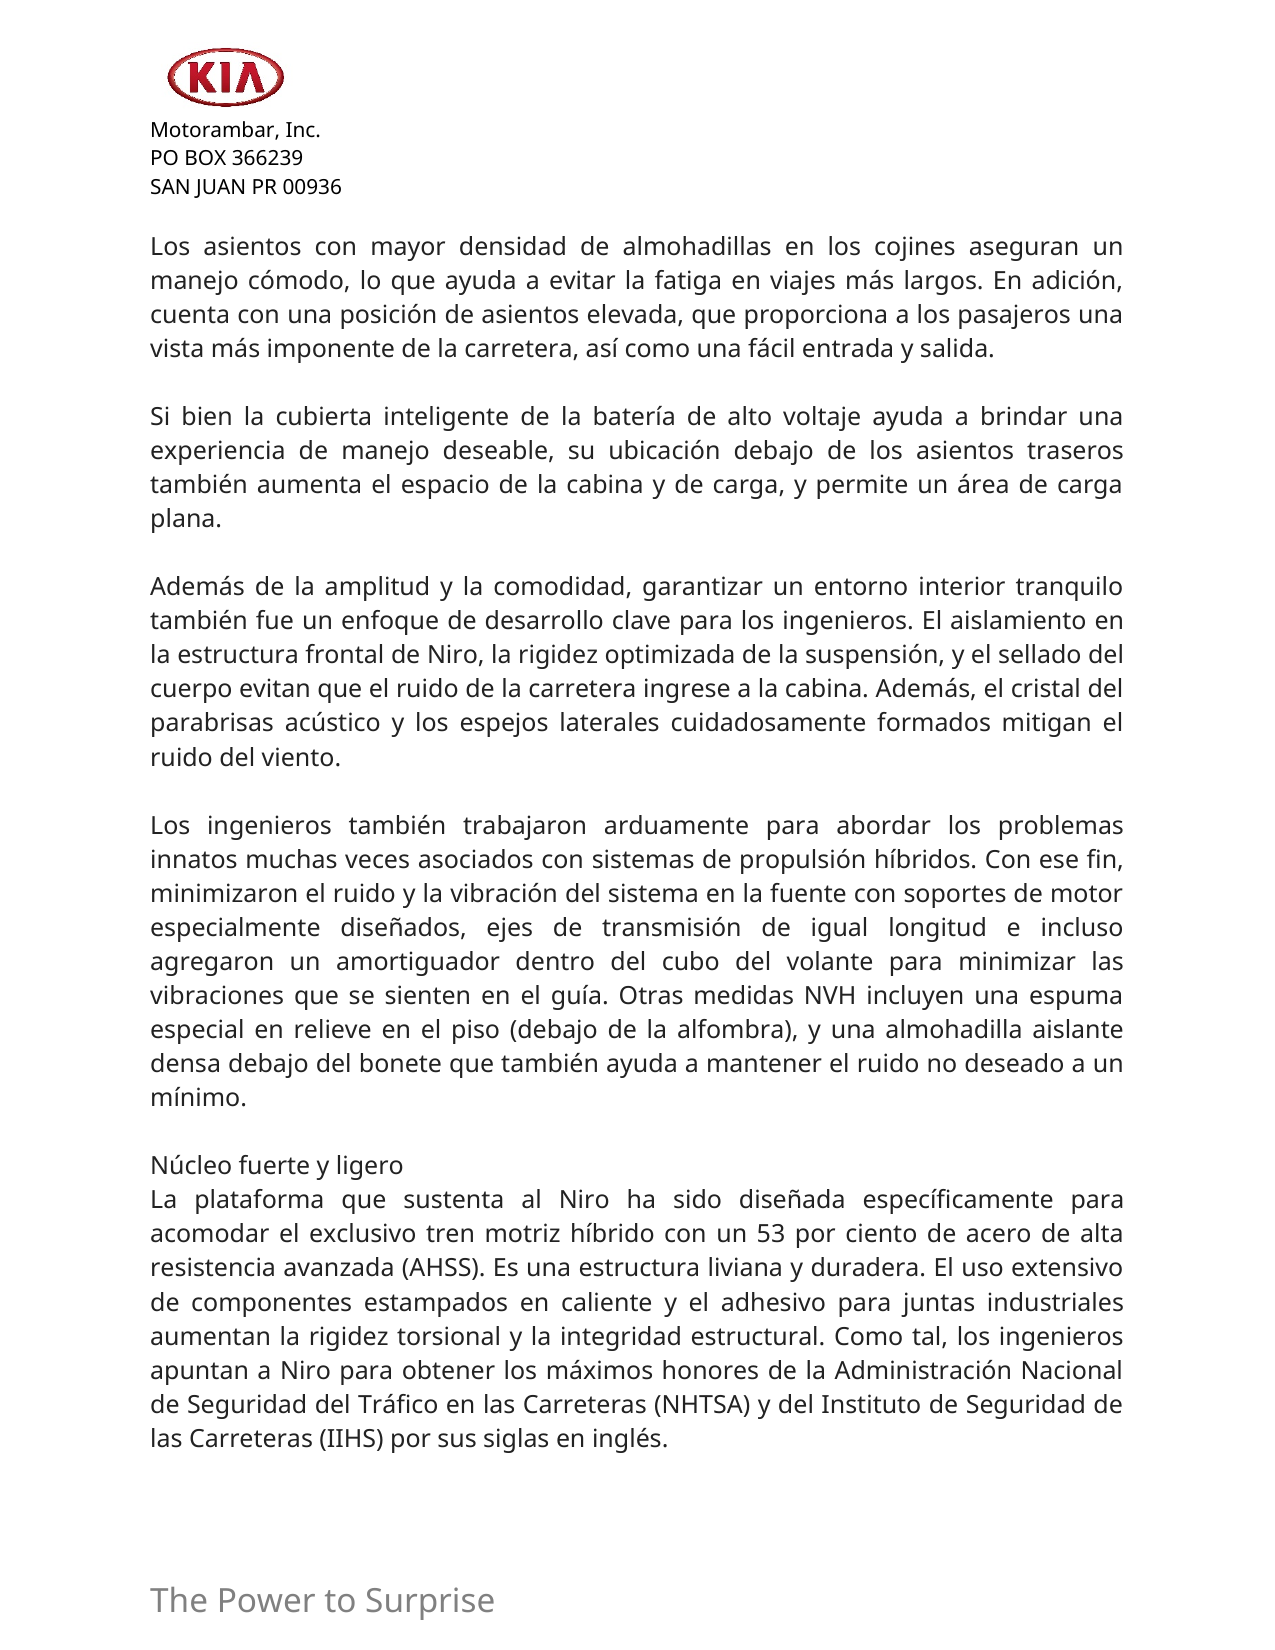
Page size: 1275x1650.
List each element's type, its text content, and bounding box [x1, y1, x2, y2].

subtitle Si bien la cubierta inteligente de la batería de alto voltaje ayuda a brindar una experiencia de manejo deseable, su ubicación debajo de los asientos traseros también aumenta el espacio de la cabina y de carga, y permite un área de carga plana. [150, 398, 1125, 535]
subtitle Además de la amplitud y la comodidad, garantizar un entorno interior tranquilo también fue un enfoque de desarrollo clave para los ingenieros. El aislamiento en la estructura frontal de Niro, la rigidez optimizada de la suspensión, y el sellado del cuerpo evitan que el ruido de la carretera ingrese a la cabina. Además, el cristal del parabrisas acústico y los espejos laterales cuidadosamente formados mitigan el ruido del viento. [150, 569, 1125, 773]
subtitle Núcleo fuerte y ligero [150, 1148, 1125, 1182]
subtitle La plataforma que sustenta al Niro ha sido diseñada específicamente para acomodar el exclusivo tren motriz híbrido con un 53 por ciento de acero de alta resistencia avanzada (AHSS). Es una estructura liviana y duradera. El uso extensivo de componentes estampados en caliente y el adhesivo para juntas industriales aumentan la rigidez torsional y la integridad estructural. Como tal, los ingenieros apuntan a Niro para obtener los máximos honores de la Administración Nacional de Seguridad del Tráfico en las Carreteras (NHTSA) y del Instituto de Seguridad de las Carreteras (IIHS) por sus siglas en inglés. [150, 1182, 1125, 1454]
subtitle Los ingenieros también trabajaron arduamente para abordar los problemas innatos muchas veces asociados con sistemas de propulsión híbridos. Con ese fin, minimizaron el ruido y la vibración del sistema en la fuente con soportes de motor especialmente diseñados, ejes de transmisión de igual longitud e incluso agregaron un amortiguador dentro del cubo del volante para minimizar las vibraciones que se sienten en el guía. Otras medidas NVH incluyen una espuma especial en relieve en el piso (debajo de la alfombra), y una almohadilla aislante densa debajo del bonete que también ayuda a mantener el ruido no deseado a un mínimo. [150, 807, 1125, 1114]
subtitle Los asientos con mayor densidad de almohadillas en los cojines aseguran un manejo cómodo, lo que ayuda a evitar la fatiga en viajes más largos. En adición, cuenta con una posición de asientos elevada, que proporciona a los pasajeros una vista más imponente de la carretera, así como una fácil entrada y salida. [150, 228, 1125, 364]
picture [150, 31, 300, 123]
